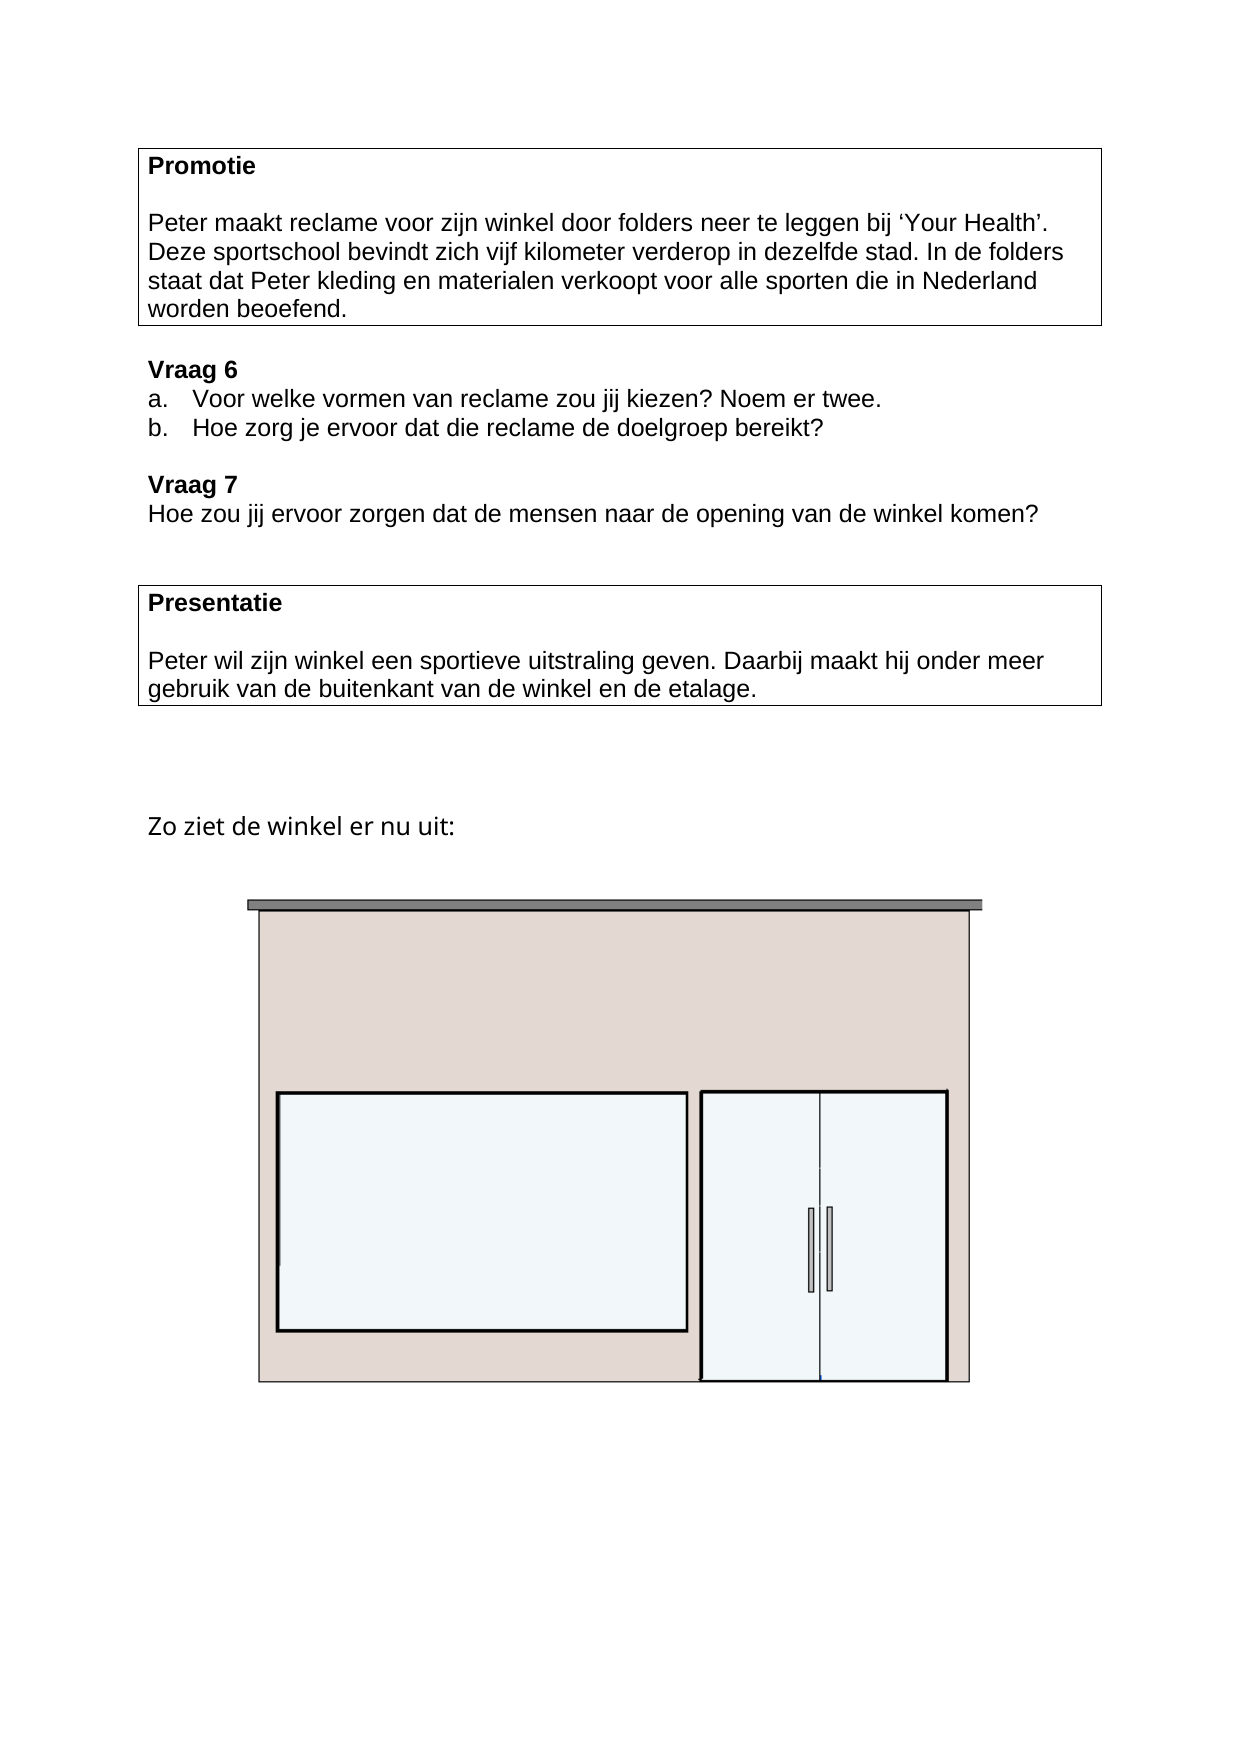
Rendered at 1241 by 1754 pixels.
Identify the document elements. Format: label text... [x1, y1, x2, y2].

text Promotie [139, 149, 1101, 179]
list Hoe zorg je ervoor dat die reclame de doelgroep bereikt? [148, 413, 1093, 441]
text Zo ziet de winkel er nu uit: [148, 808, 1093, 843]
text Vraag 7 [148, 470, 1093, 499]
text Presentatie [139, 586, 1101, 617]
list Voor welke vormen van reclame zou jij kiezen? Noem er twee. [148, 384, 1093, 413]
text Hoe zou jij ervoor zorgen dat de mensen naar de opening van de winkel komen? [148, 499, 1093, 528]
text Peter maakt reclame voor zijn winkel door folders neer te leggen bij ‘Your Health’. Deze sportschool bevindt zich vijf kilometer verderop in dezelfde stad. In de folders staat dat Peter kleding en materialen verkoopt voor alle sporten die in Nederland worden beoefend. [139, 205, 1101, 325]
text Peter wil zijn winkel een sportieve uitstraling geven. Daarbij maakt hij onder meer gebruik van de buitenkant van de winkel en de etalage. [139, 643, 1101, 705]
text Vraag 6 [148, 355, 1093, 384]
